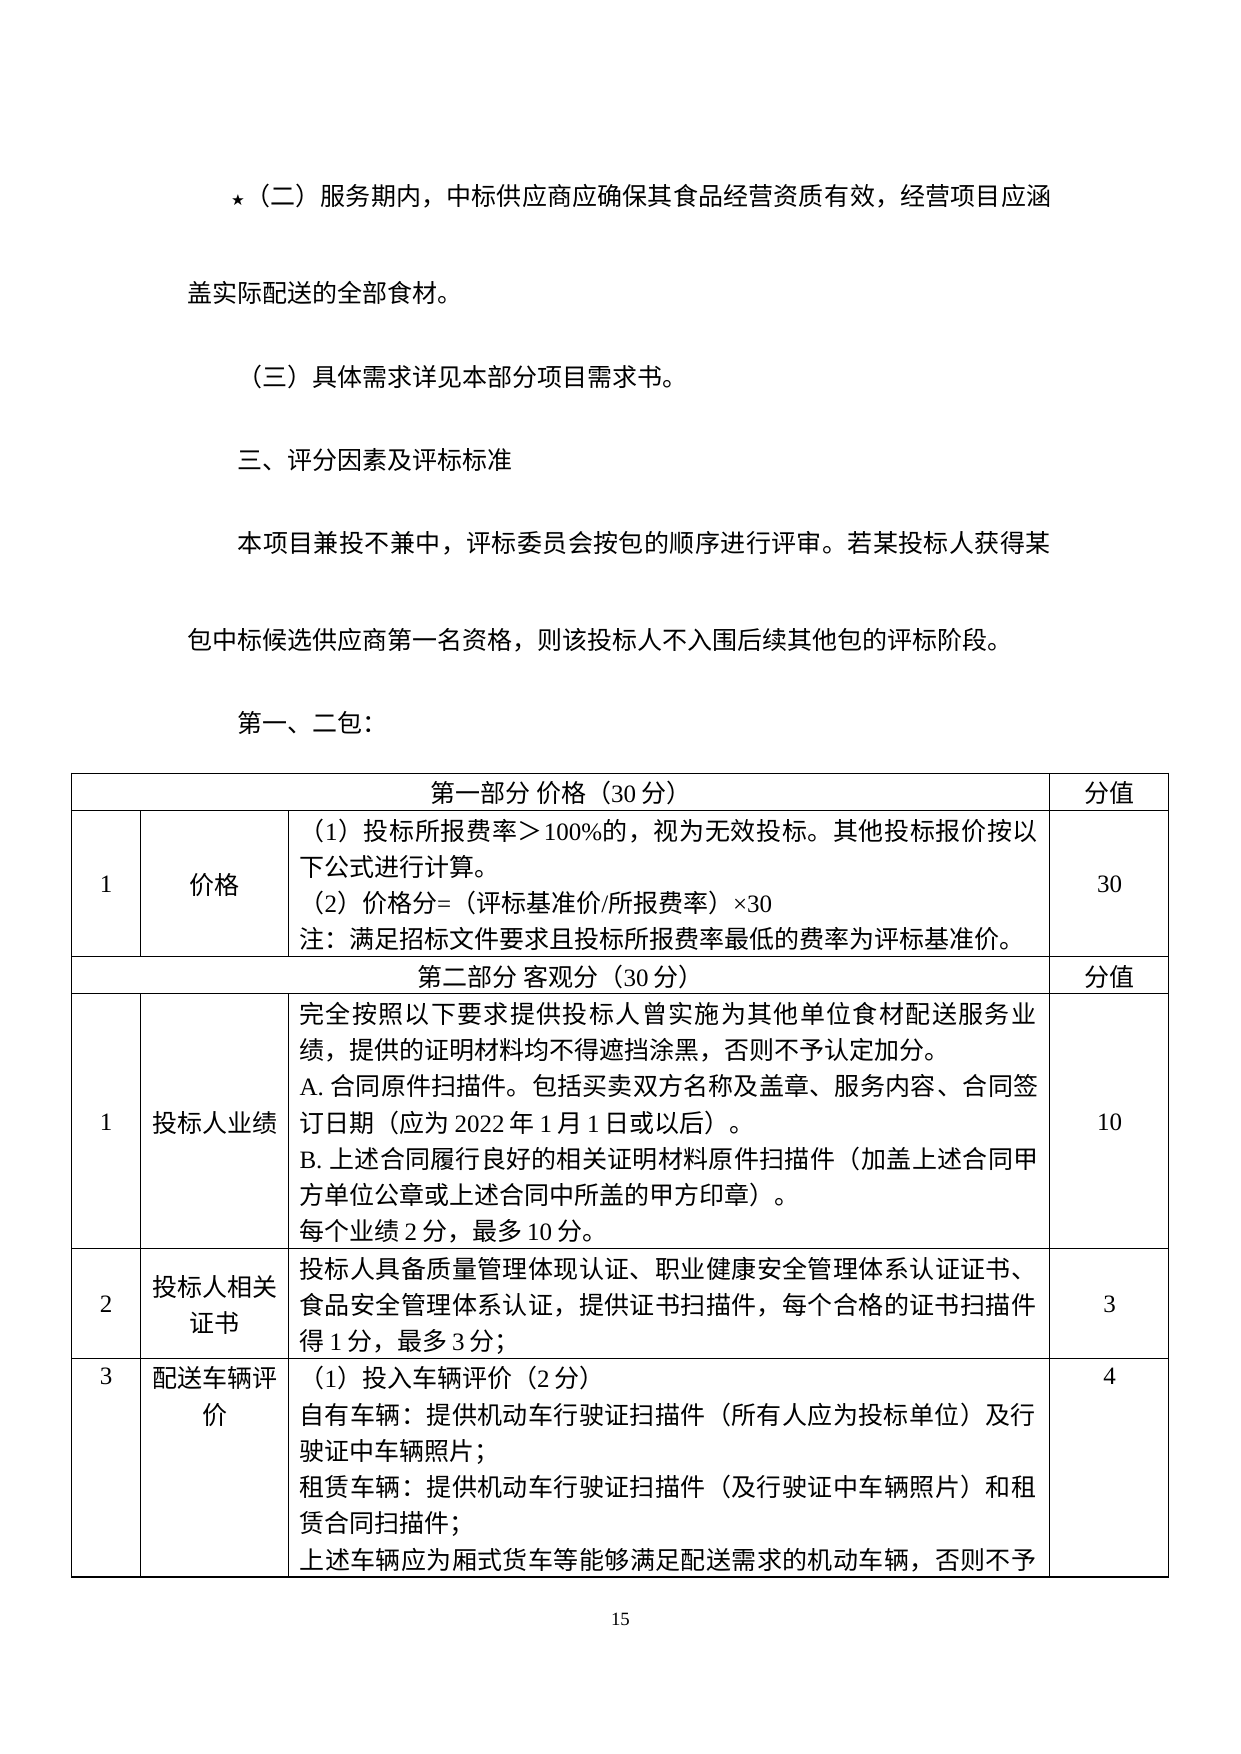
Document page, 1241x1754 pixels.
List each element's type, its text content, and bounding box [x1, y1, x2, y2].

text 三、评分因素及评标标准 [187, 426, 1053, 491]
table_header 第一部分 价格（30分） [72, 774, 1049, 810]
table_cell 3 [72, 1359, 140, 1576]
text 第一、二包： [187, 689, 1053, 754]
table_cell 分值 [1050, 957, 1168, 993]
table_cell 10 [1050, 994, 1168, 1248]
table_cell 30 [1050, 811, 1168, 956]
text ★（二）服务期内，中标供应商应确保其食品经营资质有效，经营项目应涵盖实际配送的全部食材。 [187, 162, 1053, 324]
table_cell 投标人具备质量管理体现认证、职业健康安全管理体系认证证书、食品安全管理体系认证，提供证书扫描件，每个合格的证书扫描件得1分，最多3分； [289, 1249, 1049, 1358]
table_cell 完全按照以下要求提供投标人曾实施为其他单位食材配送服务业绩，提供的证明材料均不得遮挡涂黑，否则不予认定加分。 A. 合同原件扫描件。包括买卖双方名称及盖章、服务内容、合同签订日期（应为2022年1月1日或以后）。 B. 上述合同履行良好的相关证明材料原件扫描件（加盖上述合同甲方单位公章或上述合同中所盖的甲方印章）。 每个业绩2分，最多10分。 [289, 994, 1049, 1248]
table_cell 第二部分 客观分（30分） [72, 957, 1049, 993]
table_cell 2 [72, 1249, 140, 1358]
table_cell 1 [72, 811, 140, 956]
table_cell 配送车辆评价 [141, 1359, 288, 1576]
text （三）具体需求详见本部分项目需求书。 [187, 343, 1053, 408]
table_cell 投标人业绩 [141, 994, 288, 1248]
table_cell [289, 1359, 1049, 1576]
text 本项目兼投不兼中，评标委员会按包的顺序进行评审。若某投标人获得某包中标候选供应商第一名资格，则该投标人不入围后续其他包的评标阶段。 [187, 509, 1053, 671]
table_cell 4 [1050, 1359, 1168, 1576]
table_header 分值 [1050, 774, 1168, 810]
table_cell 1 [72, 994, 140, 1248]
table_cell 投标人相关证书 [141, 1249, 288, 1358]
table_cell 价格 [141, 811, 288, 956]
table_cell （1）投标所报费率＞100%的，视为无效投标。其他投标报价按以下公式进行计算。 （2）价格分=（评标基准价/所报费率）×30 注：满足招标文件要求且投标所报费率最低的费率为评标基准价。 [289, 811, 1049, 956]
table_cell 3 [1050, 1249, 1168, 1358]
